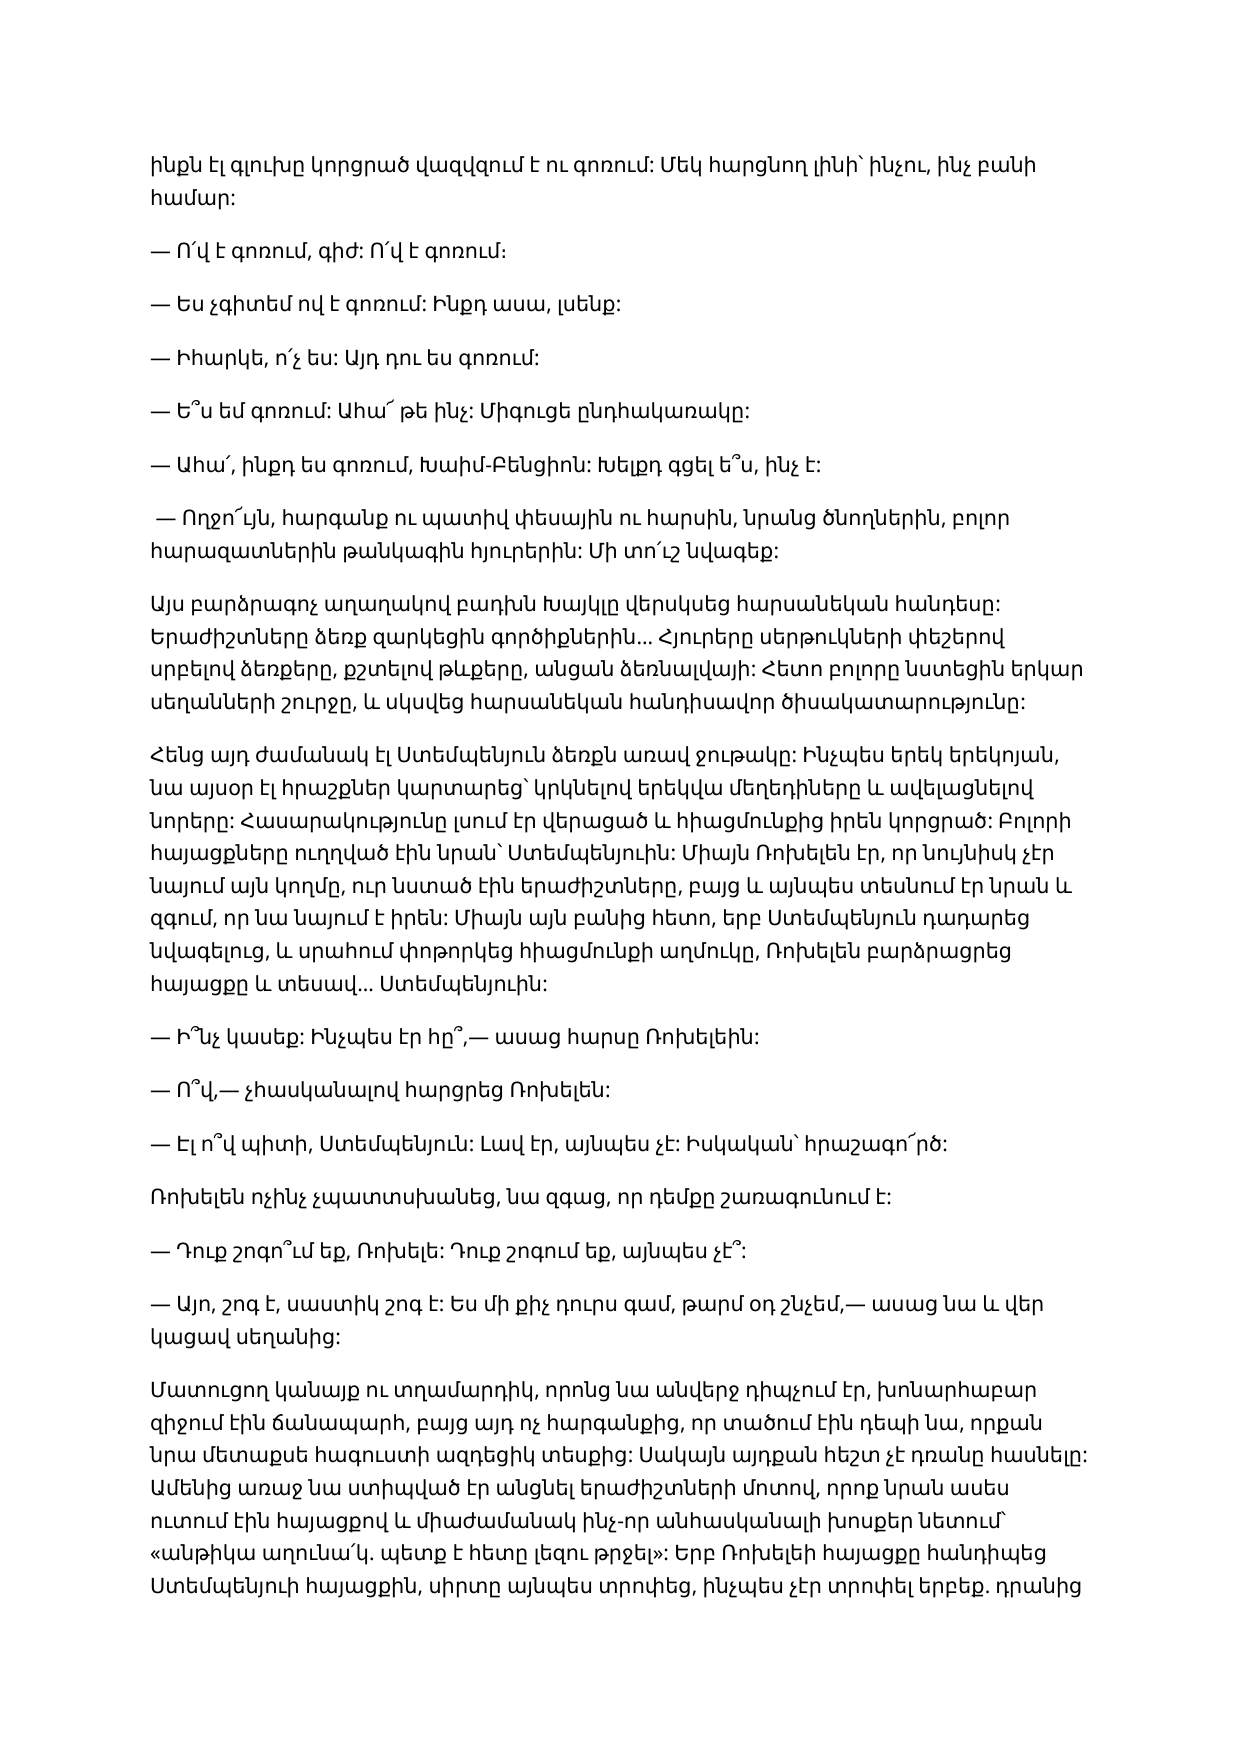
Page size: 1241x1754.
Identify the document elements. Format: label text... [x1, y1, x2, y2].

text — Ահա՛, ինքդ ես գոռում, Խաիմ-Բենցիոն: Խելքդ գցել ե՞ս, ինչ է: [150, 450, 1090, 478]
text Հենց այդ ժամանակ էլ Ստեմպենյուն ձեռքն առավ ջութակը: Ինչպես երեկ երեկոյան, նա այսօր էլ հրաշքներ կարտարեց՝ կրկնելով երեկվա մեղեդիները և ավելացնելով նորերը: Հասարակությունը լսում էր վերացած և հիացմունքից իրեն կորցրած: Բոլորի հայացքները ուղղված էին նրան՝ Ստեմպենյուին: Միայն Ռոխելեն էր, որ նույնիսկ չէր նայում այն կողմը, ուր նստած էին երաժիշտները, բայց և այնպես տեսնում էր նրան և զգում, որ նա նայում է իրեն: Միայն այն բանից հետո, երբ Ստեմպենյուն դադարեց նվագելուց, և սրահում փոթորկեց հիացմունքի աղմուկը, Ռոխելեն բարձրացրեց հայացքը և տեսավ... Ստեմպենյուին: [150, 741, 1090, 997]
text Այս բարձրագոչ աղաղակով բադխն Խայկլը վերսկսեց հարսանեկան հանդեսը: Երաժիշտները ձեռք զարկեցին գործիքներին... Հյուրերը սերթուկների փեշերով սրբելով ձեռքերը, քշտելով թևքերը, անցան ձեռնալվայի: Հետո բոլորը նստեցին երկար սեղանների շուրջը, և սկսվեց հարսանեկան հանդիսավոր ծիսակատարությունը: [150, 589, 1090, 716]
text — Էլ ո՞վ պիտի, Ստեմպենյուն: Լավ էր, այնպես չէ: Իսկական՝ հրաշագո՜րծ: [150, 1129, 1090, 1157]
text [150, 1375, 1090, 1599]
text — Դուք շոգո՞ւմ եք, Ռոխելե: Դուք շոգում եք, այնպես չէ՞: [150, 1236, 1090, 1264]
text — Ո՞վ,— չհասկանալով հարցրեց Ռոխելեն: [150, 1076, 1090, 1104]
text — Ե՞ս եմ գոռում: Ահա՜ թե ինչ: Միգուցե ընդհակառակը: [150, 396, 1090, 425]
text — Այո, շոգ է, սաստիկ շոգ է: Ես մի քիչ դուրս գամ, թարմ օդ շնչեմ,— ասաց նա և վեր կացավ սեղանից: [150, 1289, 1090, 1350]
text — Ողջո՜ւյն, հարգանք ու պատիվ փեսային ու հարսին, նրանց ծնողներին, բոլոր հարազատներին թանկագին հյուրերին: Մի տո՛ւշ նվագեք: [150, 503, 1090, 564]
text Ռոխելեն ոչինչ չպատտսխանեց, նա զգաց, որ դեմքը շառագունում է: [150, 1182, 1090, 1211]
text — Ո՛վ է գոռում, գիժ: Ո՛վ է գոռում։ [150, 236, 1090, 264]
text — Ի՞նչ կասեք: Ինչպես էր հը՞,— ասաց հարսը Ռոխելեին: [150, 1022, 1090, 1051]
text — Իհարկե, ո՛չ ես: Այդ դու ես գոռում: [150, 343, 1090, 371]
text — Ես չգիտեմ ով է գոռում: Ինքդ ասա, լսենք: [150, 289, 1090, 318]
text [150, 150, 1090, 211]
